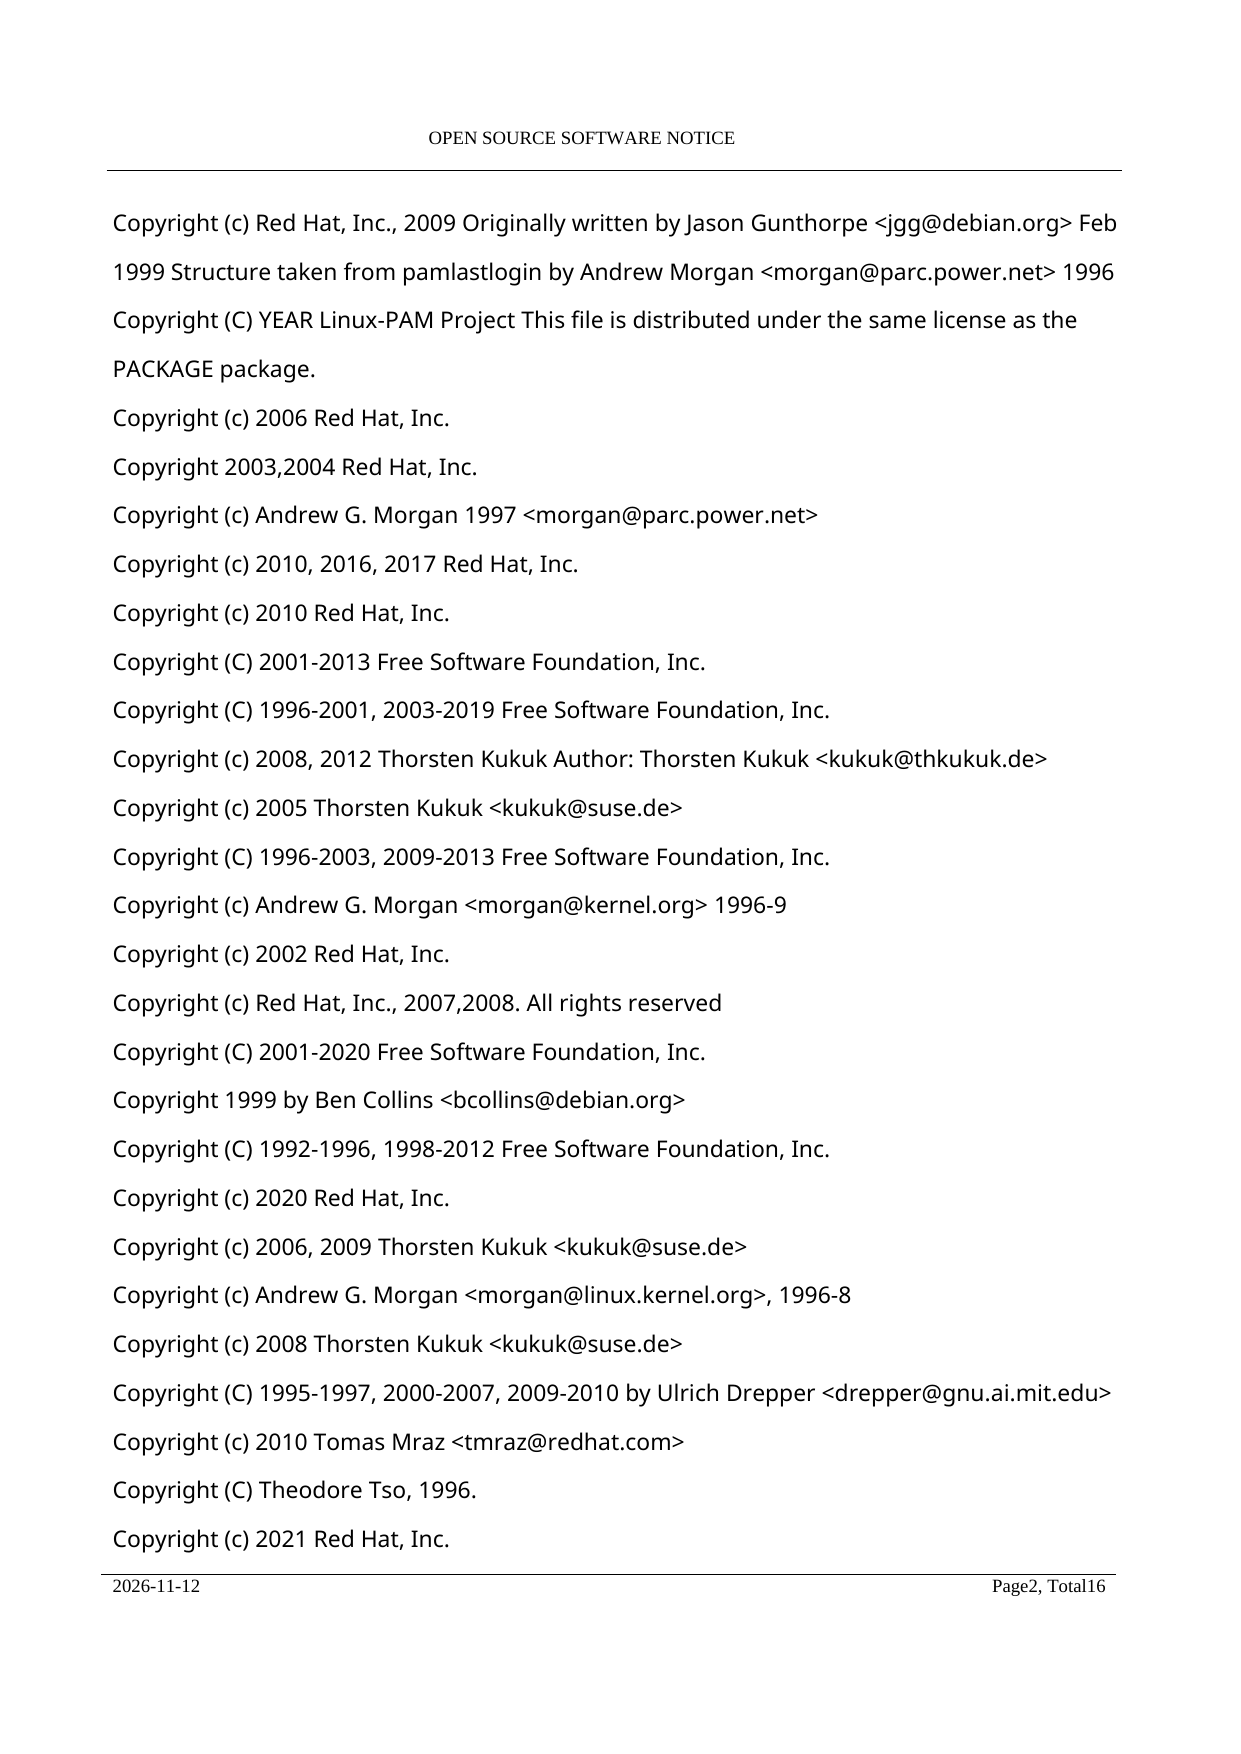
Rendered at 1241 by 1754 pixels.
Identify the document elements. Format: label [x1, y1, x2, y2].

text [112, 206, 1128, 1555]
